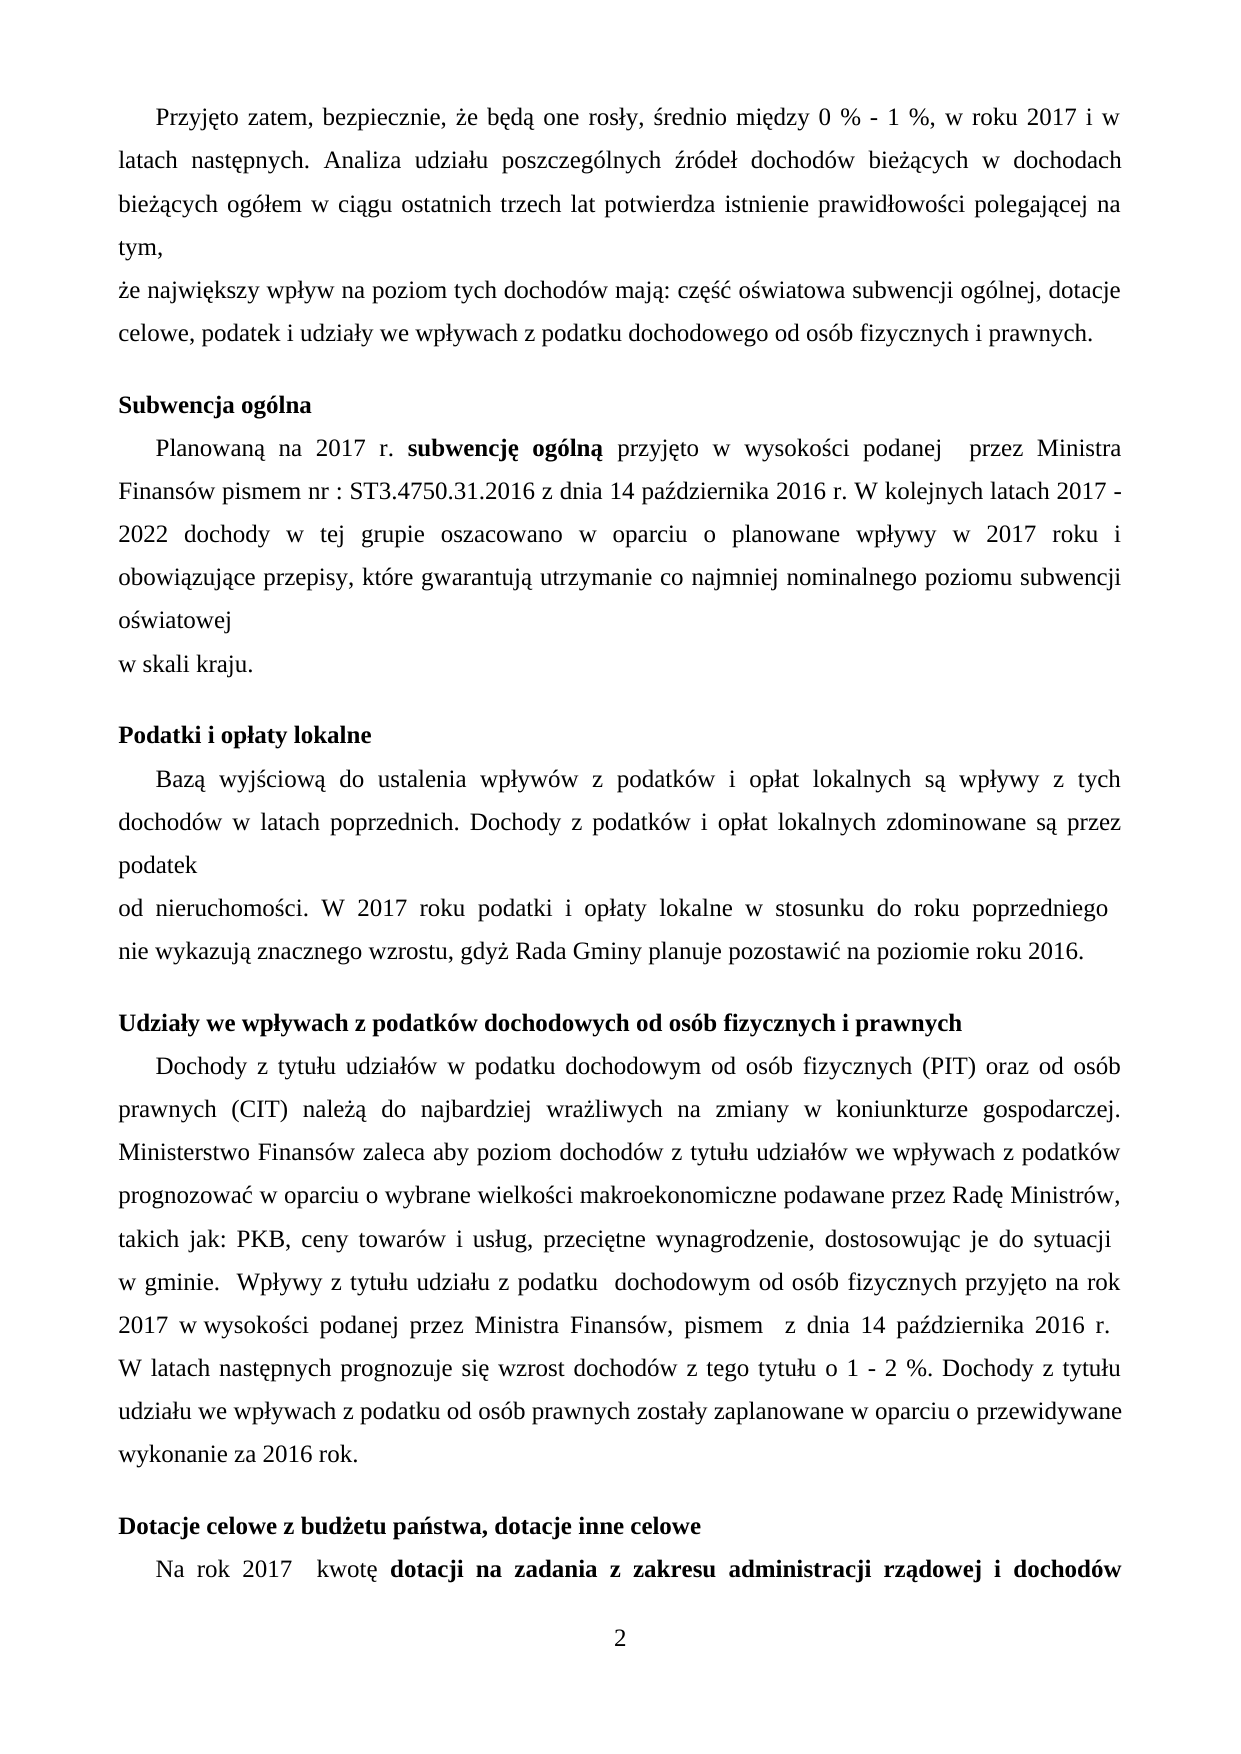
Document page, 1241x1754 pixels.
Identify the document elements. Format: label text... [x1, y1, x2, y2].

text Subwencja ogólna [118, 390, 1122, 419]
text Bazą wyjściową do ustalenia wpływów z podatków i opłat lokalnych są wpływy z tych dochodów w latach poprzednich. Dochody z podatków i opłat lokalnych zdominowane są przez podatek od nieruchomości. W 2017 roku podatki i opłaty lokalne w stosunku do roku poprzedniego nie wykazują znacznego wzrostu, gdyż Rada Gminy planuje pozostawić na poziomie roku 2016. [118, 764, 1122, 965]
text Przyjęto zatem, bezpiecznie, że będą one rosły, średnio między 0 % - 1 %, w roku 2017 i w latach następnych. Analiza udziału poszczególnych źródeł dochodów bieżących w dochodach bieżących ogółem w ciągu ostatnich trzech lat potwierdza istnienie prawidłowości polegającej na tym, że największy wpływ na poziom tych dochodów mają: część oświatowa subwencji ogólnej, dotacje celowe, podatek i udziały we wpływach z podatku dochodowego od osób fizycznych i prawnych. [118, 102, 1122, 347]
text Planowaną na 2017 r. subwencję ogólną przyjęto w wysokości podanej przez Ministra Finansów pismem nr : ST3.4750.31.2016 z dnia 14 października 2016 r. W kolejnych latach 2017 - 2022 dochody w tej grupie oszacowano w oparciu o planowane wpływy w 2017 roku i obowiązujące przepisy, które gwarantują utrzymanie co najmniej nominalnego poziomu subwencji oświatowej w skali kraju. [118, 433, 1122, 677]
text Podatki i opłaty lokalne [118, 721, 1122, 749]
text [118, 1554, 1122, 1583]
text Udziały we wpływach z podatków dochodowych od osób fizycznych i prawnych [118, 1008, 1122, 1037]
text Dotacje celowe z budżetu państwa, dotacje inne celowe [118, 1511, 1122, 1540]
text Dochody z tytułu udziałów w podatku dochodowym od osób fizycznych (PIT) oraz od osób prawnych (CIT) należą do najbardziej wrażliwych na zmiany w koniunkturze gospodarczej. Ministerstwo Finansów zaleca aby poziom dochodów z tytułu udziałów we wpływach z podatków prognozować w oparciu o wybrane wielkości makroekonomiczne podawane przez Radę Ministrów, takich jak: PKB, ceny towarów i usług, przeciętne wynagrodzenie, dostosowując je do sytuacji w gminie. Wpływy z tytułu udziału z podatku dochodowym od osób fizycznych przyjęto na rok 2017 w wysokości podanej przez Ministra Finansów, pismem z dnia 14 października 2016 r. W latach następnych prognozuje się wzrost dochodów z tego tytułu o 1 - 2 %. Dochody z tytułu udziału we wpływach z podatku od osób prawnych zostały zaplanowane w oparciu o przewidywane wykonanie za 2016 rok. [118, 1051, 1122, 1468]
